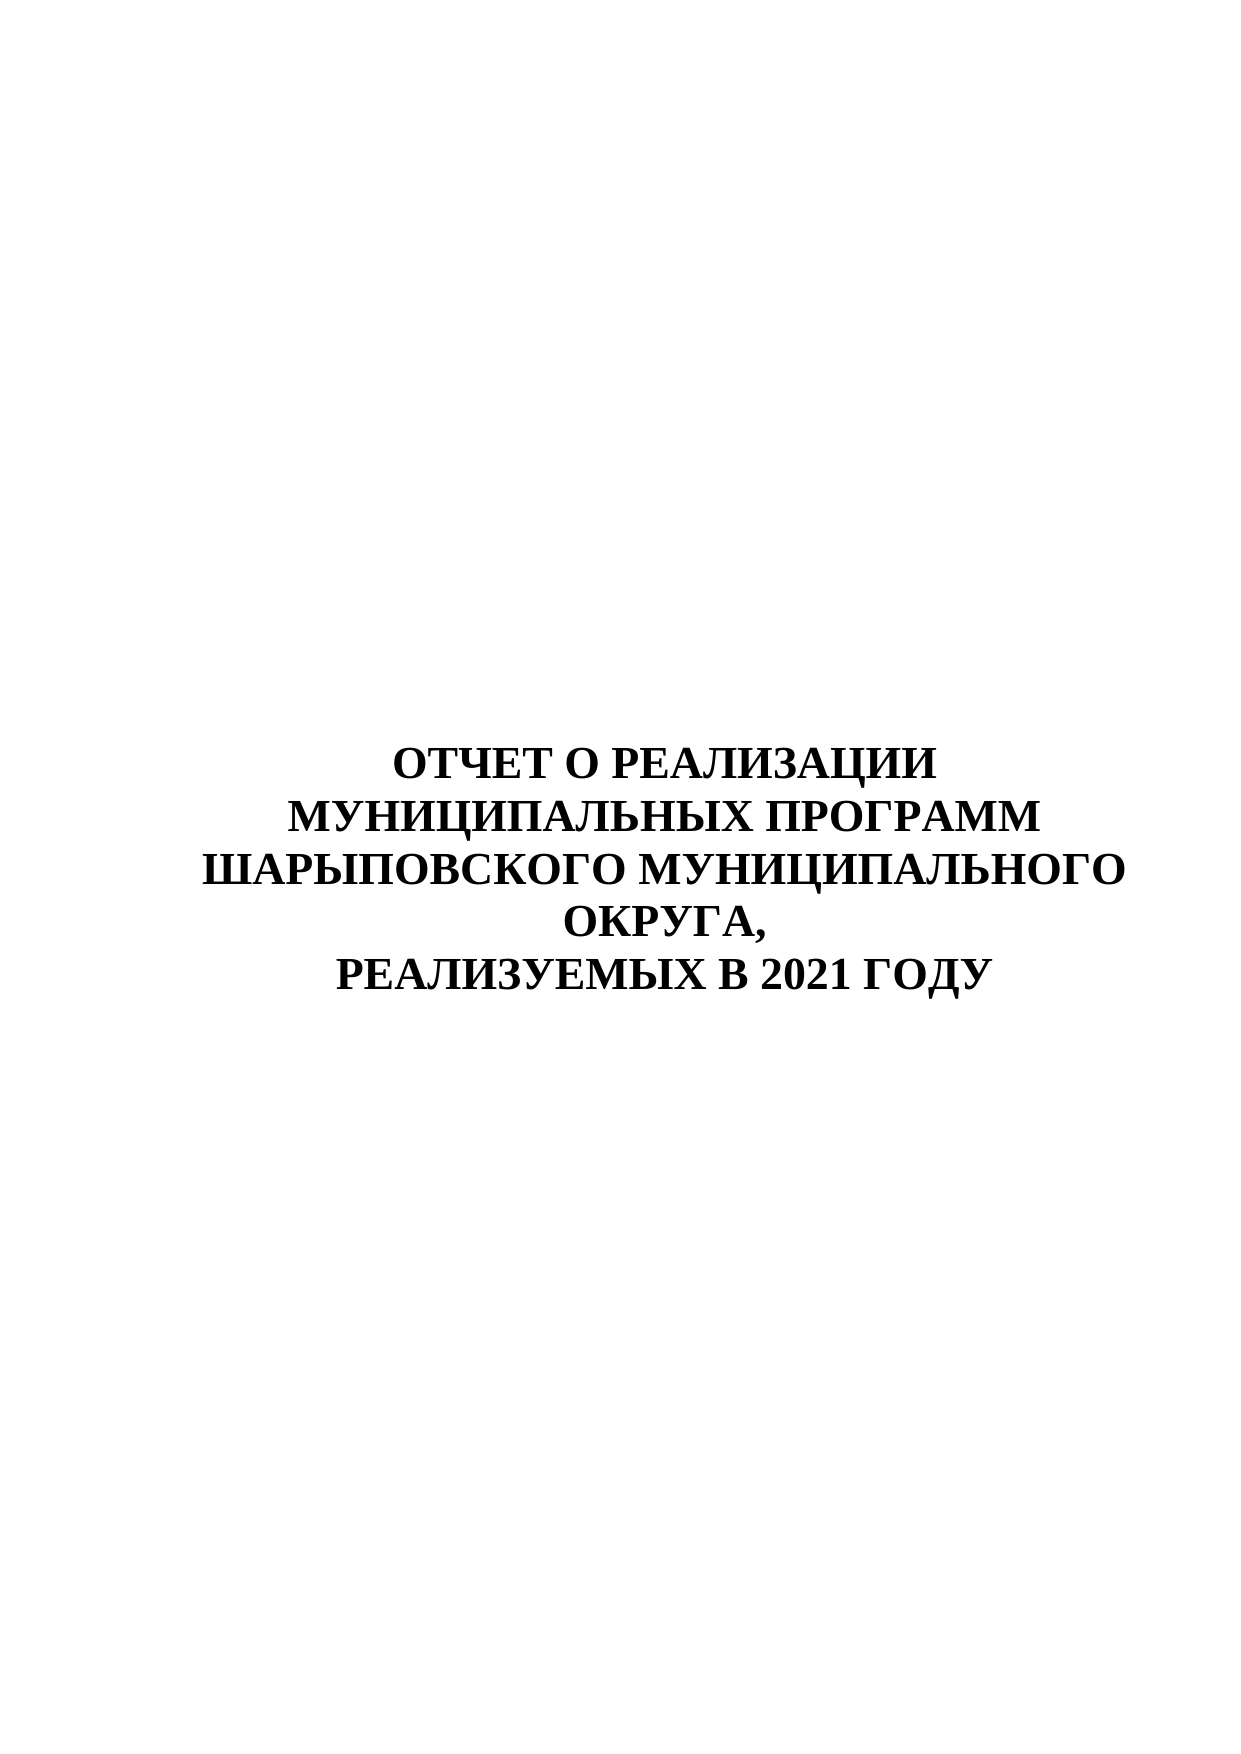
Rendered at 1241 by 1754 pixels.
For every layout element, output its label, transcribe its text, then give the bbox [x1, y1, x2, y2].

text РЕАЛИЗУЕМЫХ В 2021 ГОДУ [177, 947, 1152, 999]
text ОТЧЕТ О РЕАЛИЗАЦИИ [177, 736, 1152, 789]
text МУНИЦИПАЛЬНЫХ ПРОГРАММ ШАРЫПОВСКОГО МУНИЦИПАЛЬНОГО ОКРУГА, [177, 789, 1152, 947]
